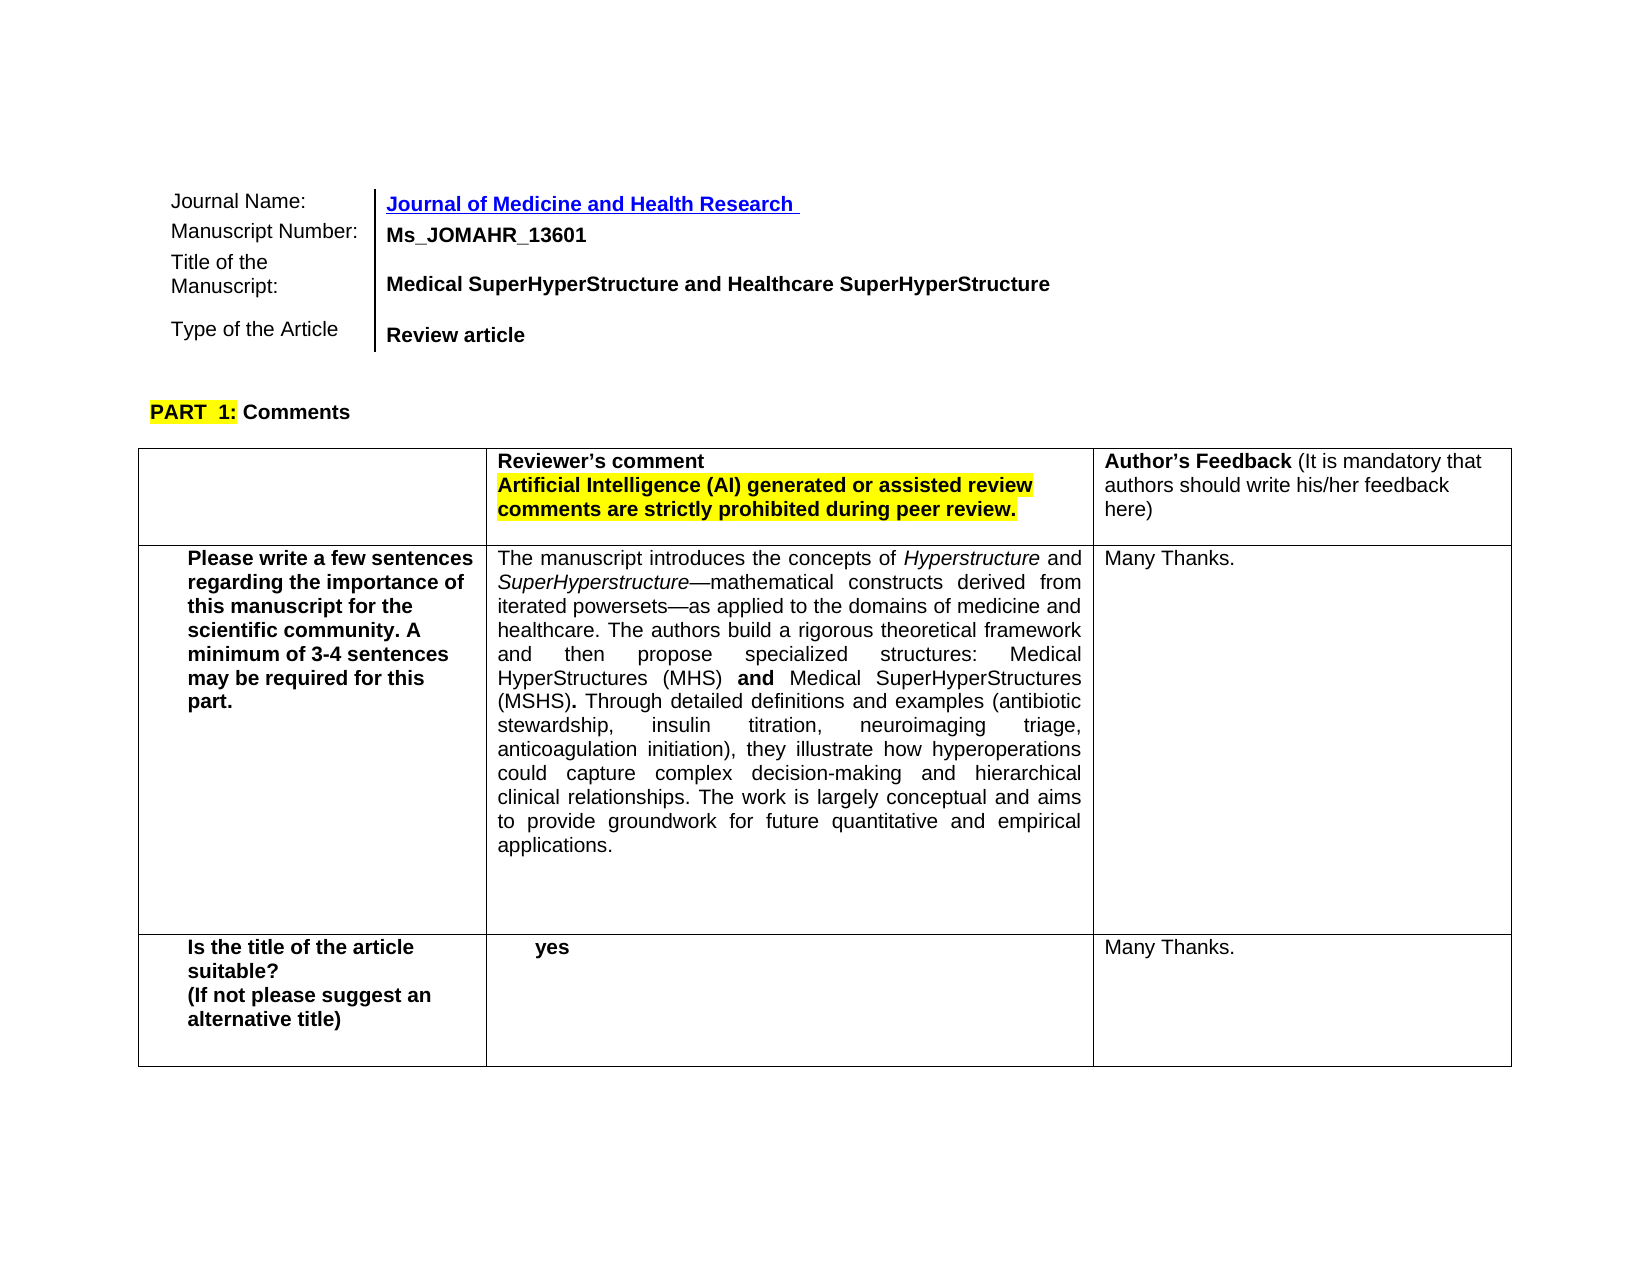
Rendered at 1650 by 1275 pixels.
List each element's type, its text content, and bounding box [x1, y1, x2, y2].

table_cell Is the title of the article suitable? (If not please suggest an alternative title) [139, 935, 486, 1066]
table_cell Title of the Manuscript: [150, 250, 374, 317]
table_cell Manuscript Number: [150, 219, 374, 249]
table_cell Reviewer’s comment Artificial Intelligence (AI) generated or assisted review comments are strictly prohibited during peer review. [487, 449, 1093, 544]
table_header Journal Name: [150, 189, 374, 219]
table_cell Author’s Feedback (It is mandatory that authors should write his/her feedback here) [1094, 449, 1511, 544]
table_cell Review article [376, 317, 1482, 352]
table_cell Ms_JOMAHR_13601 [376, 219, 1482, 249]
table_cell [139, 449, 486, 544]
table_cell yes [487, 935, 1093, 1066]
table_header Journal of Medicine and Health Research [376, 189, 1482, 219]
table_cell The manuscript introduces the concepts of Hyperstructure and SuperHyperstructure—mathematical constructs derived from iterated powersets—as applied to the domains of medicine and healthcare. The authors build a rigorous theoretical framework and then propose specialized structures: Medical HyperStructures (MHS) and Medical SuperHyperStructures (MSHS). Through detailed definitions and examples (antibiotic stewardship, insulin titration, neuroimaging triage, anticoagulation initiation), they illustrate how hyperoperations could capture complex decision-making and hierarchical clinical relationships. The work is largely conceptual and aims to provide groundwork for future quantitative and empirical applications. [487, 546, 1093, 934]
table_header PART 1: Comments [139, 400, 1511, 448]
table_cell Please write a few sentences regarding the importance of this manuscript for the scientific community. A minimum of 3-4 sentences may be required for this part. [139, 546, 486, 934]
table_cell Many Thanks. [1094, 935, 1511, 1066]
table_cell Many Thanks. [1094, 546, 1511, 934]
table_cell Type of the Article [150, 317, 374, 352]
table_cell Medical SuperHyperStructure and Healthcare SuperHyperStructure [376, 250, 1482, 317]
